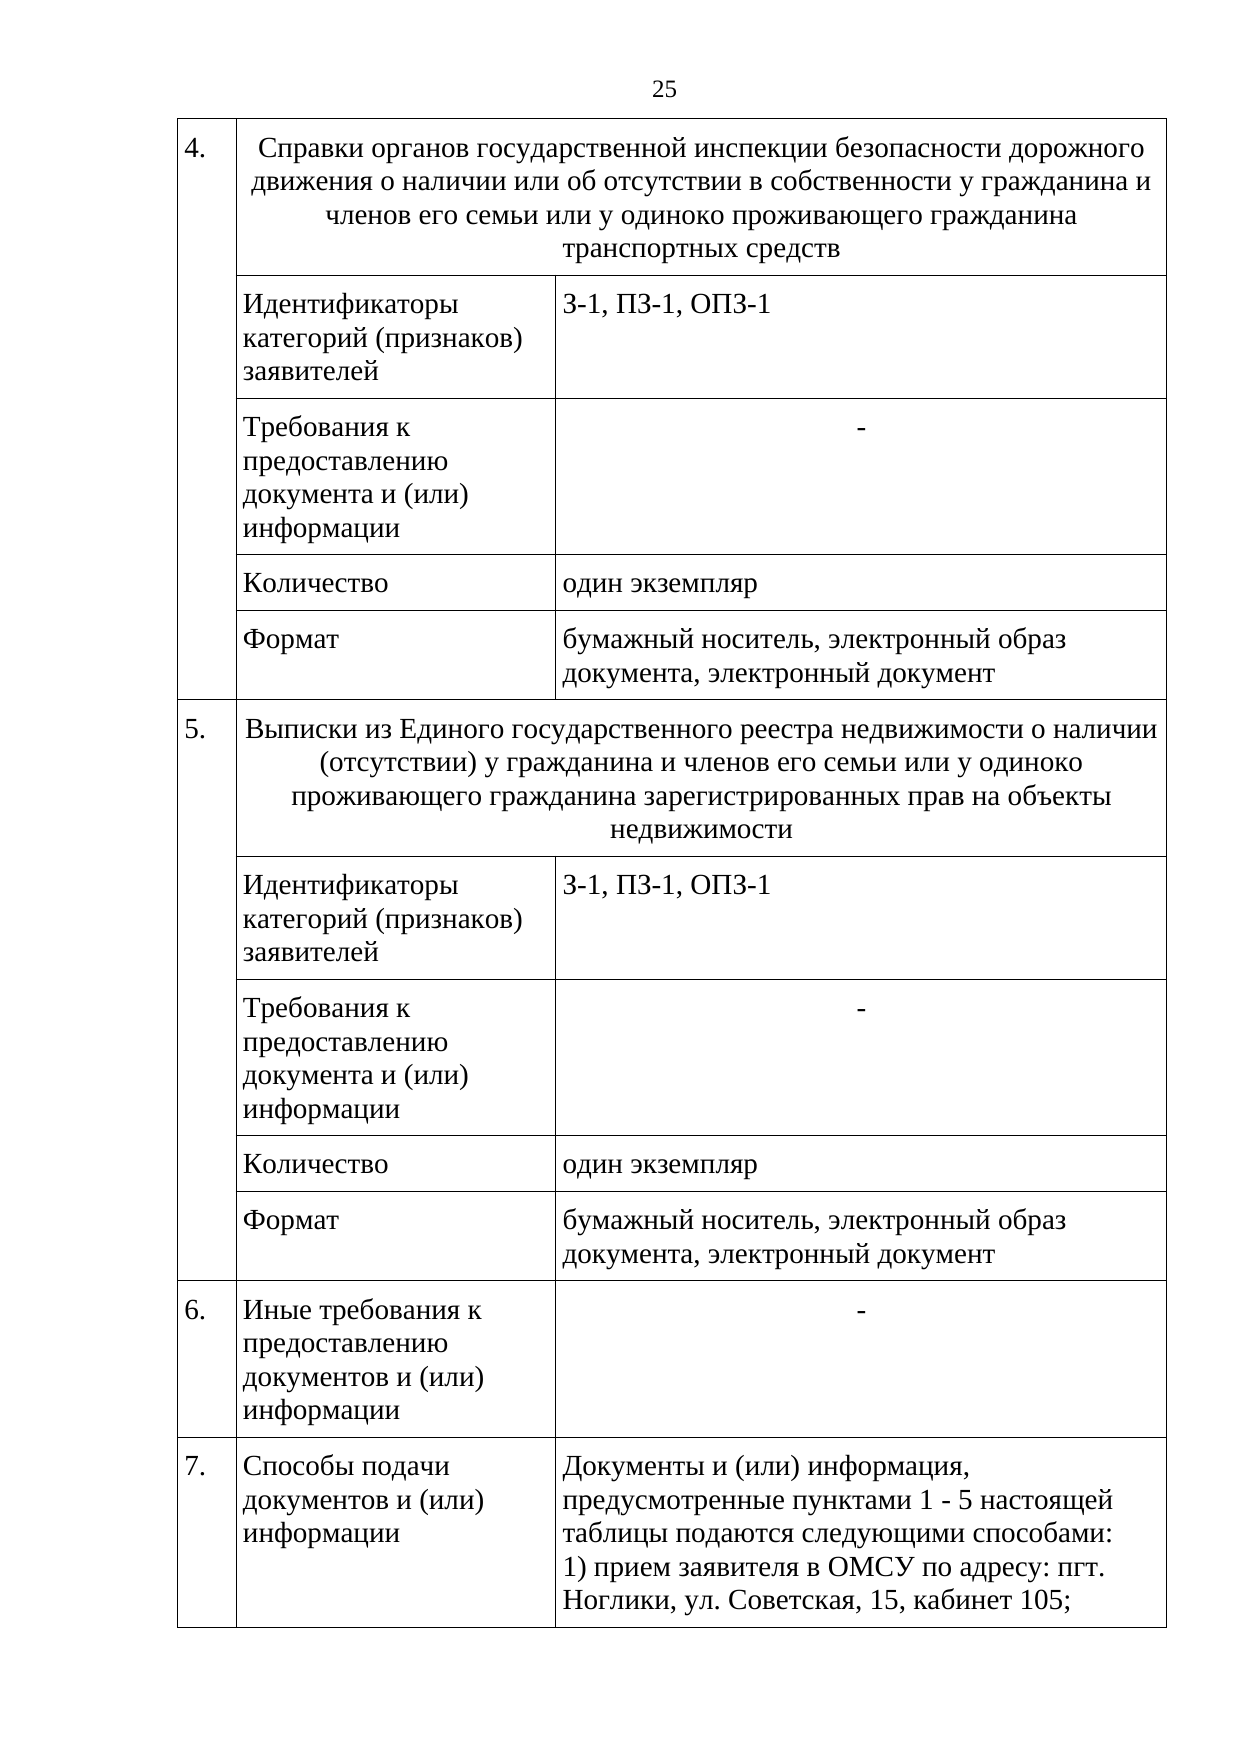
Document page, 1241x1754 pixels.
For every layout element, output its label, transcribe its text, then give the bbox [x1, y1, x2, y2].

table_cell бумажный носитель, электронный образ документа, электронный документ [556, 1192, 1166, 1280]
table_cell - [556, 399, 1166, 554]
table_cell Справки органов государственной инспекции безопасности дорожного движения о наличии или об отсутствии в собственности у гражданина и членов его семьи или у одиноко проживающего гражданина транспортных средств [237, 119, 1166, 274]
table_cell Количество [237, 555, 555, 610]
table_cell бумажный носитель, электронный образ документа, электронный документ [556, 611, 1166, 699]
table_cell Выписки из Единого государственного реестра недвижимости о наличии (отсутствии) у гражданина и членов его семьи или у одиноко проживающего гражданина зарегистрированных прав на объекты недвижимости [237, 700, 1166, 856]
table_cell 7. [178, 1438, 236, 1627]
table_cell Идентификаторы категорий (признаков) заявителей [237, 276, 555, 397]
table_cell Количество [237, 1136, 555, 1191]
table_cell 4. [178, 119, 236, 699]
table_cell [237, 1438, 555, 1627]
table_cell З-1, ПЗ-1, ОПЗ-1 [556, 276, 1166, 397]
table_cell один экземпляр [556, 1136, 1166, 1191]
table_cell - [556, 1281, 1166, 1437]
table_cell З-1, ПЗ-1, ОПЗ-1 [556, 857, 1166, 978]
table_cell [556, 1438, 1166, 1627]
table_cell Требования к предоставлению документа и (или) информации [237, 399, 555, 554]
table_cell 6. [178, 1281, 236, 1437]
table_cell один экземпляр [556, 555, 1166, 610]
table_cell Иные требования к предоставлению документов и (или) информации [237, 1281, 555, 1437]
table_cell - [556, 980, 1166, 1135]
table_cell Формат [237, 1192, 555, 1280]
table_cell Формат [237, 611, 555, 699]
table_cell 5. [178, 700, 236, 1280]
table_cell Требования к предоставлению документа и (или) информации [237, 980, 555, 1135]
table_cell Идентификаторы категорий (признаков) заявителей [237, 857, 555, 978]
